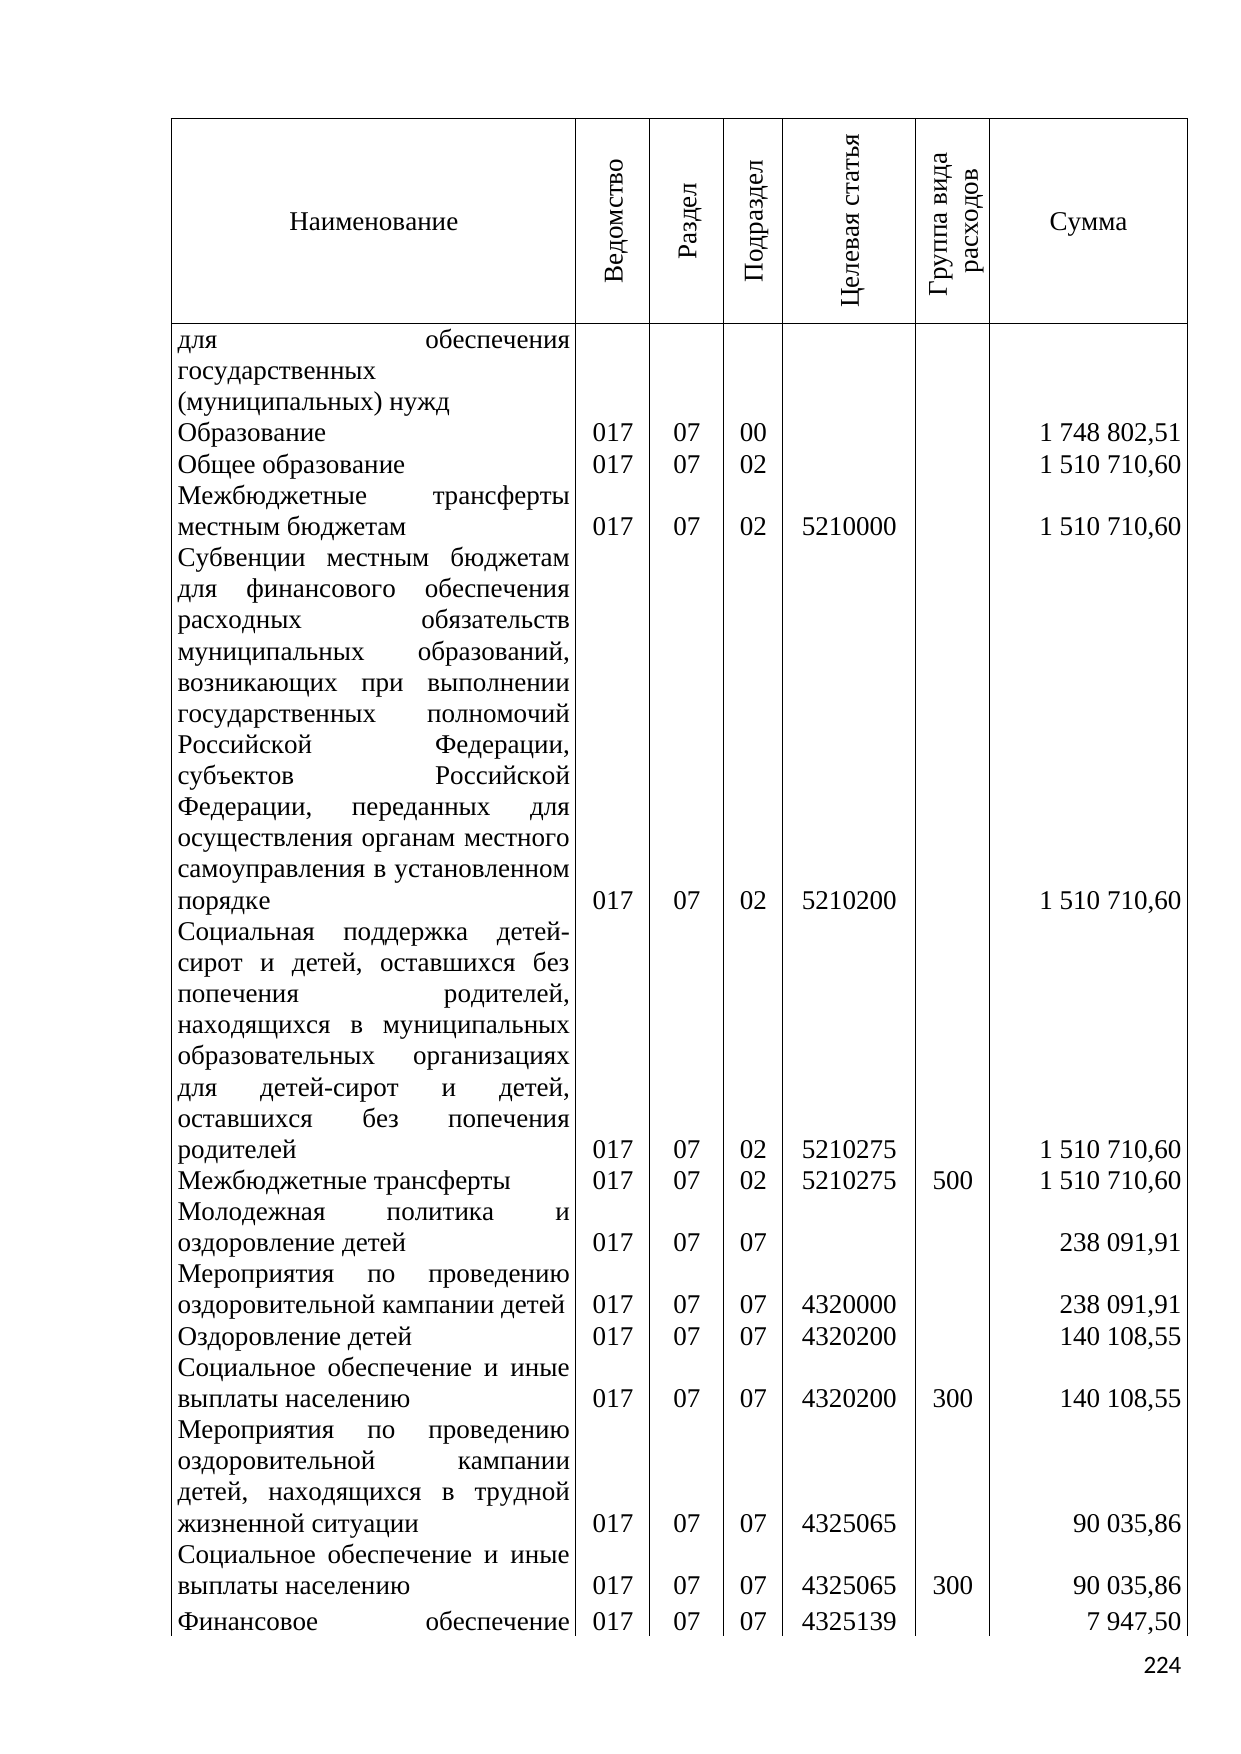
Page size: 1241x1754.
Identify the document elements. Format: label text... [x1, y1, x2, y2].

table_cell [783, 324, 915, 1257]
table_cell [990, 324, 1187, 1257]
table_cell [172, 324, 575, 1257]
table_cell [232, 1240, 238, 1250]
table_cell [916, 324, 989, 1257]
table_header Наименование [172, 119, 575, 323]
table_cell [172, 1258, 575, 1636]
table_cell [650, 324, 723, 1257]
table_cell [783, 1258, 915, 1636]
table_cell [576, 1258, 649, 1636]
table_header Ведомство [576, 119, 649, 323]
table_header Раздел [650, 119, 723, 323]
table_header Сумма [990, 119, 1187, 323]
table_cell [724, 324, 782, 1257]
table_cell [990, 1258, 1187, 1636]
table_header Целевая статья [783, 119, 915, 323]
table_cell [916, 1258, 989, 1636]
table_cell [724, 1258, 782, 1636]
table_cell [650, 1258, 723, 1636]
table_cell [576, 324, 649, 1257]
table_header Подраздел [724, 119, 782, 323]
table_header Группа вида расходов [916, 119, 989, 323]
